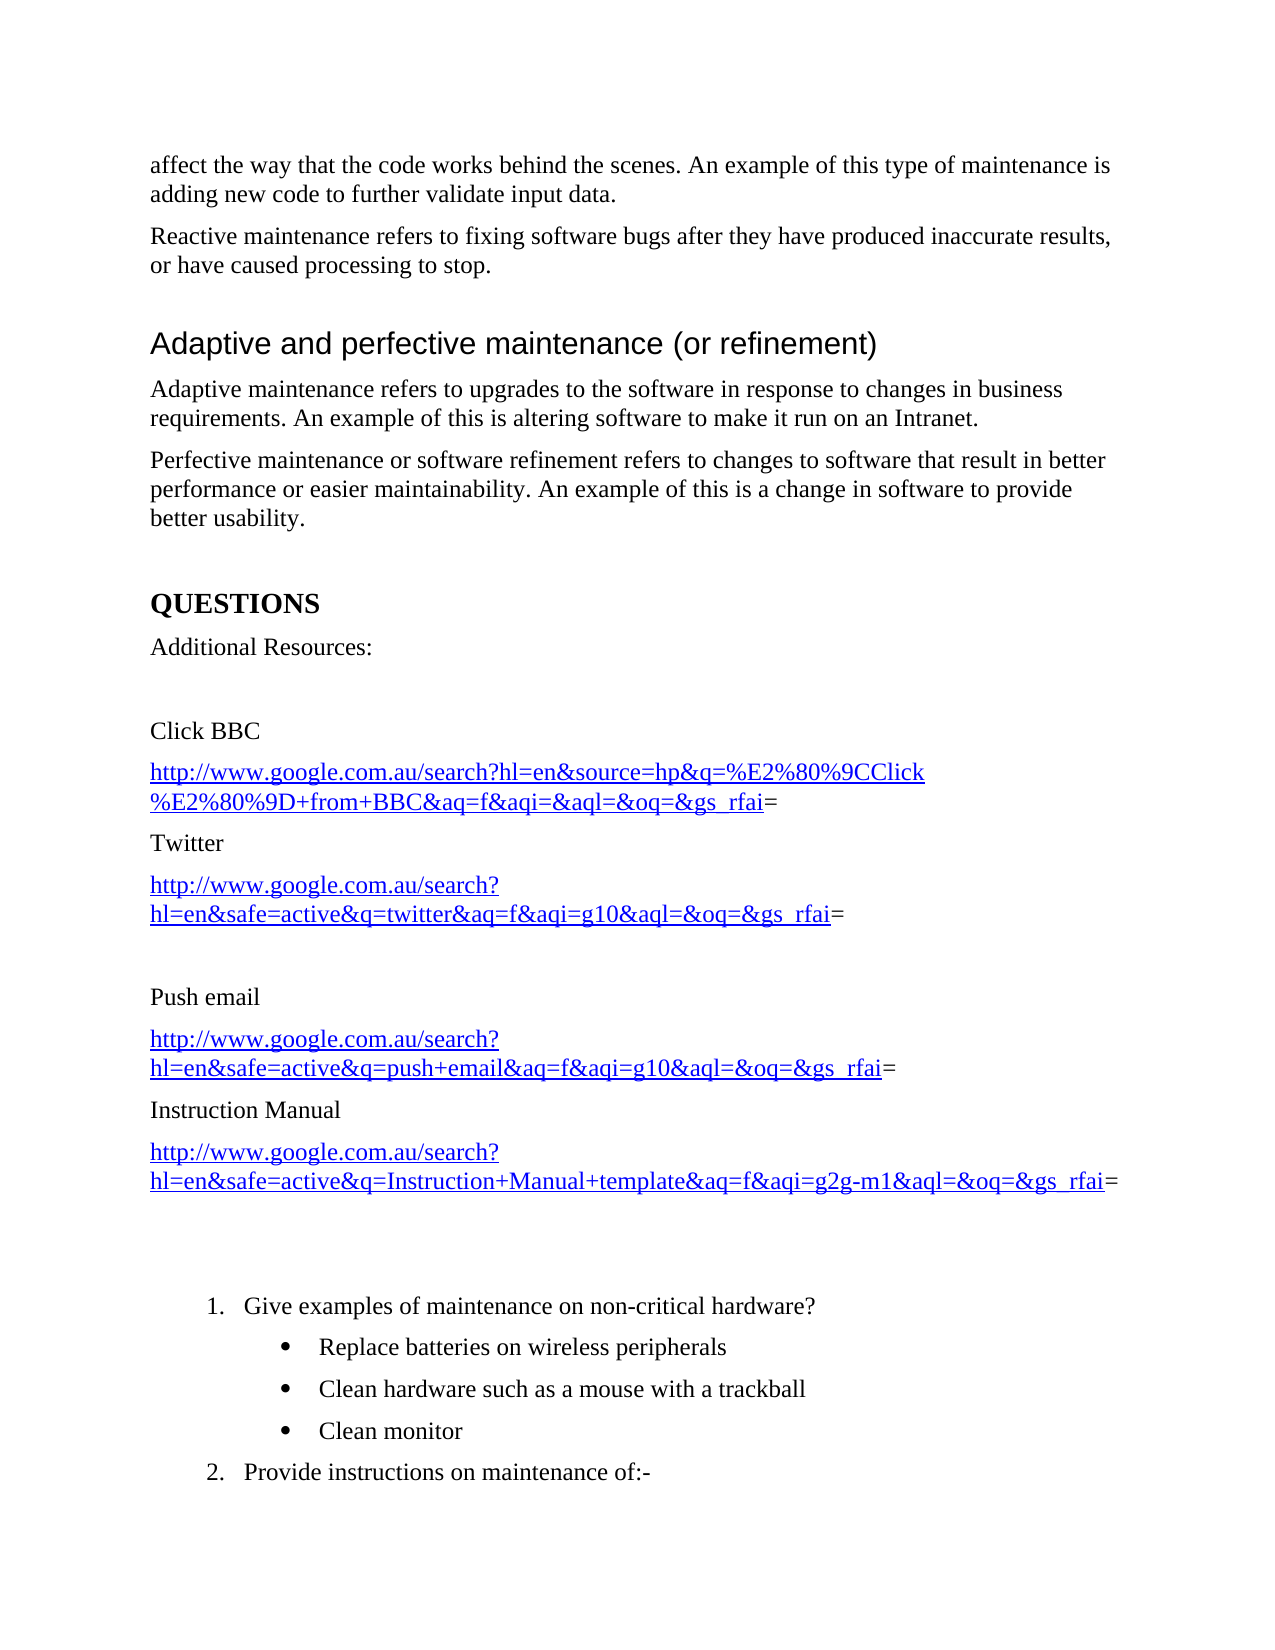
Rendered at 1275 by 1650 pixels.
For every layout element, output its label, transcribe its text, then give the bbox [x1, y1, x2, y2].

list Give examples of maintenance on non-critical hardware? [206, 1290, 1125, 1319]
text Adaptive maintenance refers to upgrades to the software in response to changes in business requirements. An example of this is altering software to make it run on an Intranet. [150, 373, 1125, 432]
text http://www.google.com.au/search?hl=en&source=hp&q=%E2%80%9CClick%E2%80%9D+from+BBC&aq=f&aqi=&aql=&oq=&gs_rfai= [150, 757, 1125, 815]
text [150, 150, 1125, 208]
text Twitter [150, 828, 1125, 857]
list Clean hardware such as a mouse with a trackball [281, 1374, 1125, 1403]
subtitle Adaptive and perfective maintenance (or refinement) [150, 325, 1125, 361]
text Push email [150, 982, 1125, 1011]
text Click BBC [150, 715, 1125, 744]
text Reactive maintenance refers to fixing software bugs after they have produced inaccurate results, or have caused processing to stop. [150, 221, 1125, 279]
text http://www.google.com.au/search?hl=en&safe=active&q=push+email&aq=f&aqi=g10&aql=&oq=&gs_rfai= [150, 1024, 1125, 1082]
text http://www.google.com.au/search?hl=en&safe=active&q=twitter&aq=f&aqi=g10&aql=&oq=&gs_rfai= [150, 869, 1125, 928]
text http://www.google.com.au/search?hl=en&safe=active&q=Instruction+Manual+template&aq=f&aqi=g2g-m1&aql=&oq=&gs_rfai= [150, 1136, 1125, 1194]
list Replace batteries on wireless peripherals [281, 1332, 1125, 1361]
text Perfective maintenance or software refinement refers to changes to software that result in better performance or easier maintainability. An example of this is a change in software to provide better usability. [150, 444, 1125, 532]
text Additional Resources: [150, 632, 1125, 661]
list Clean monitor [281, 1415, 1125, 1444]
text QUESTIONS [150, 586, 1125, 619]
text Instruction Manual [150, 1094, 1125, 1124]
list Provide instructions on maintenance of:- [206, 1457, 1125, 1486]
